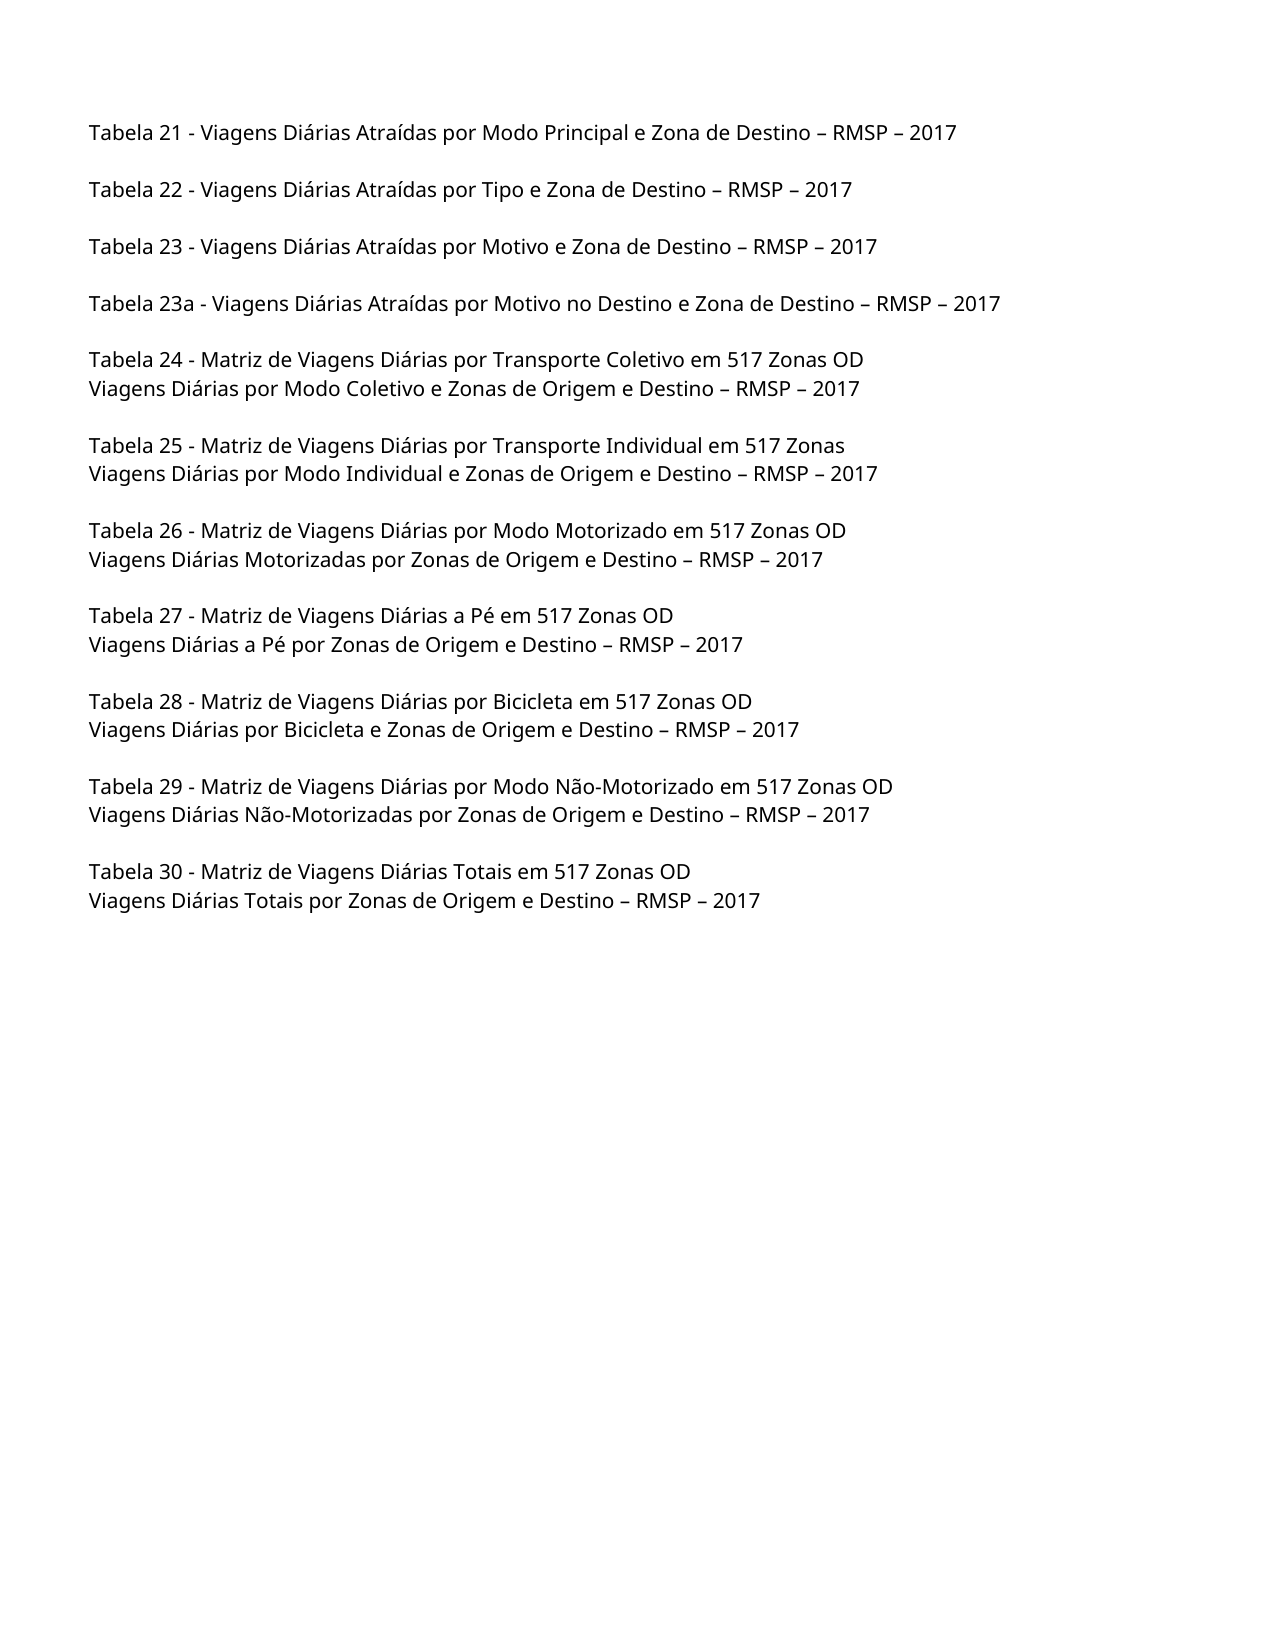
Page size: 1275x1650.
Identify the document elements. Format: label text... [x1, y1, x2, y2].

text Tabela 25 - Matriz de Viagens Diárias por Transporte Individual em 517 Zonas [89, 431, 1186, 459]
text Viagens Diárias Totais por Zonas de Origem e Destino – RMSP – 2017 [89, 886, 1186, 914]
text Tabela 28 - Matriz de Viagens Diárias por Bicicleta em 517 Zonas OD [89, 687, 1186, 715]
text Viagens Diárias por Modo Coletivo e Zonas de Origem e Destino – RMSP – 2017 [89, 374, 1186, 402]
text Tabela 30 - Matriz de Viagens Diárias Totais em 517 Zonas OD [89, 857, 1186, 886]
text Viagens Diárias Não-Motorizadas por Zonas de Origem e Destino – RMSP – 2017 [89, 801, 1186, 829]
text Viagens Diárias Motorizadas por Zonas de Origem e Destino – RMSP – 2017 [89, 545, 1186, 573]
text Tabela 27 - Matriz de Viagens Diárias a Pé em 517 Zonas OD [89, 602, 1186, 630]
text Tabela 23a - Viagens Diárias Atraídas por Motivo no Destino e Zona de Destino – RMSP – 2017 [89, 289, 1186, 317]
text Viagens Diárias por Bicicleta e Zonas de Origem e Destino – RMSP – 2017 [89, 715, 1186, 744]
text Tabela 24 - Matriz de Viagens Diárias por Transporte Coletivo em 517 Zonas OD [89, 346, 1186, 374]
text Tabela 21 - Viagens Diárias Atraídas por Modo Principal e Zona de Destino – RMSP – 2017 [89, 118, 1186, 147]
text Tabela 29 - Matriz de Viagens Diárias por Modo Não-Motorizado em 517 Zonas OD [89, 772, 1186, 801]
text Viagens Diárias por Modo Individual e Zonas de Origem e Destino – RMSP – 2017 [89, 459, 1186, 488]
text Tabela 23 - Viagens Diárias Atraídas por Motivo e Zona de Destino – RMSP – 2017 [89, 232, 1186, 260]
text Tabela 26 - Matriz de Viagens Diárias por Modo Motorizado em 517 Zonas OD [89, 516, 1186, 545]
text Viagens Diárias a Pé por Zonas de Origem e Destino – RMSP – 2017 [89, 630, 1186, 658]
text Tabela 22 - Viagens Diárias Atraídas por Tipo e Zona de Destino – RMSP – 2017 [89, 175, 1186, 203]
